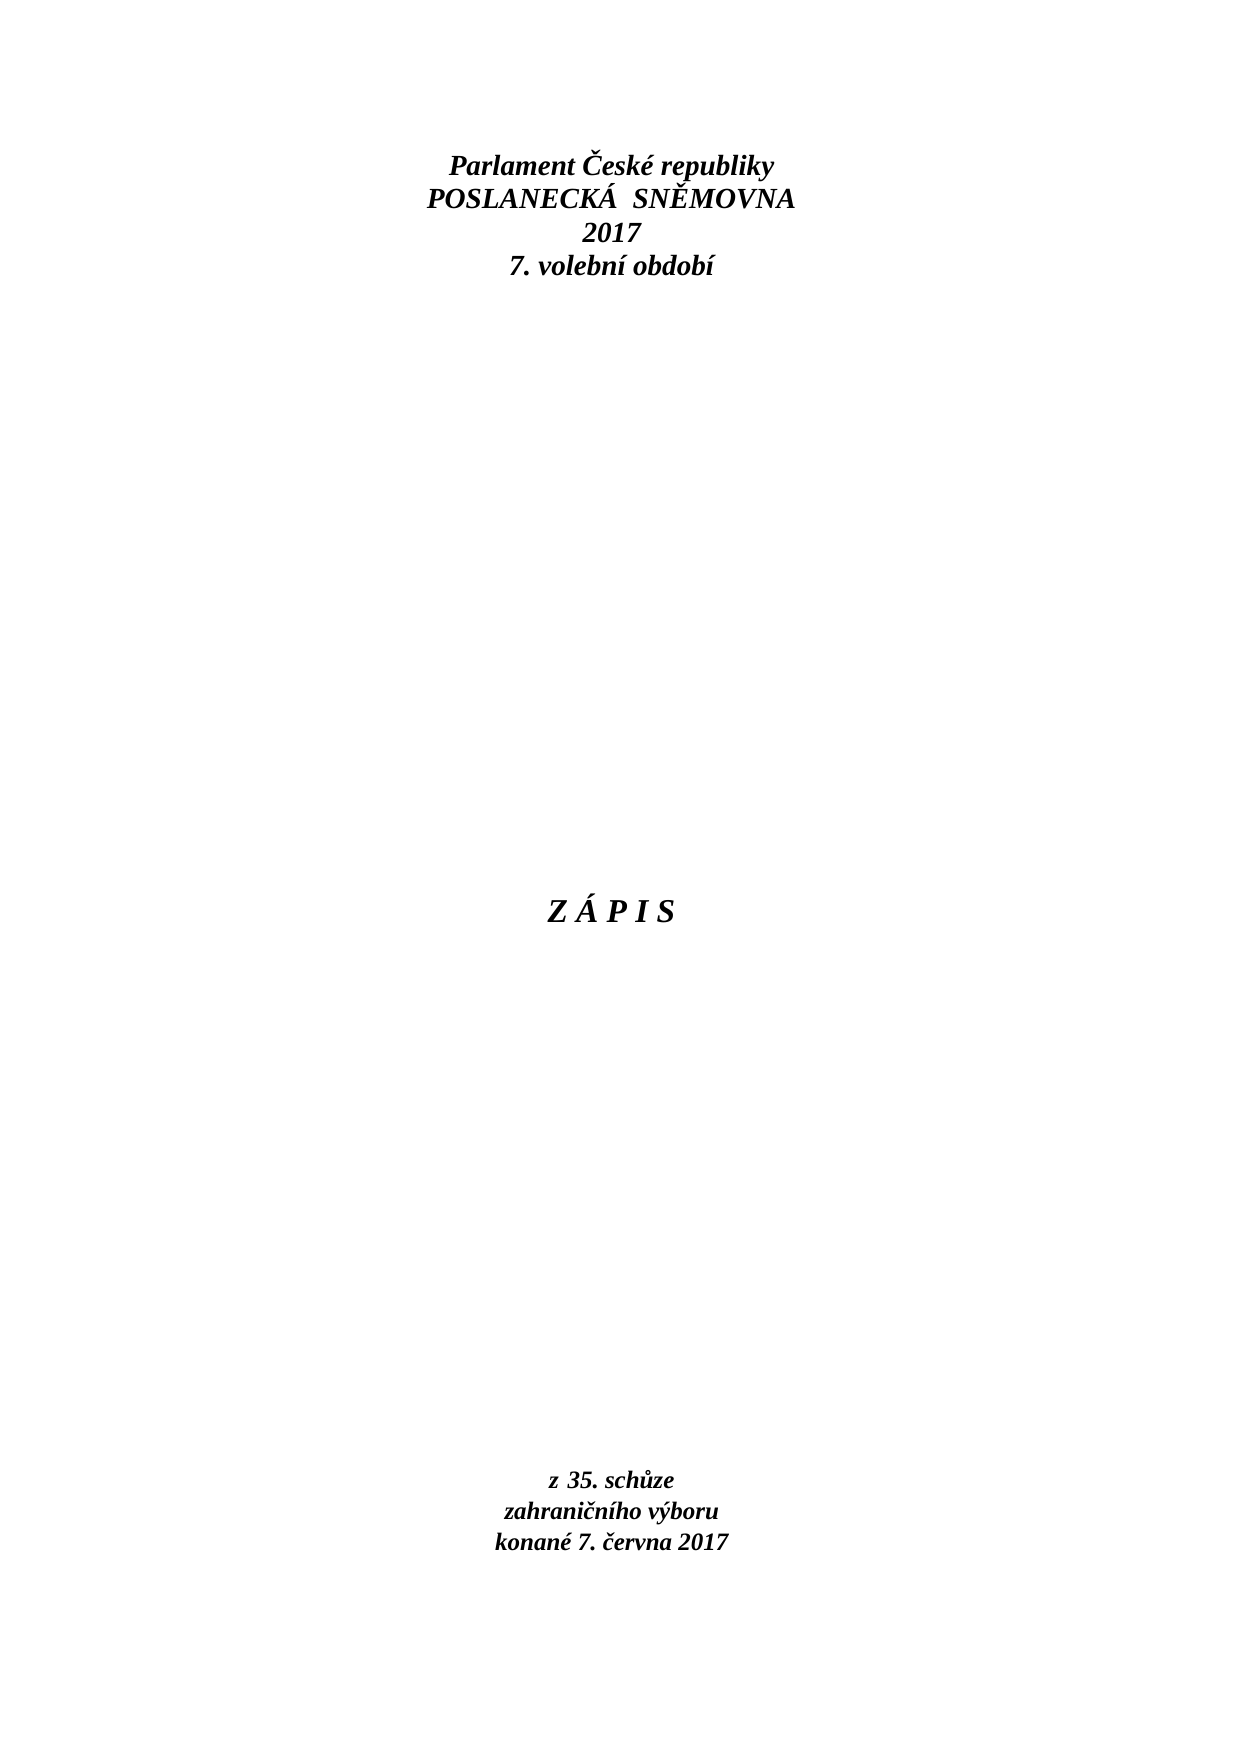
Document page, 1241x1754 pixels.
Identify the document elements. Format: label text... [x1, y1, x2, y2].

text zahraničního výboru [133, 1496, 1093, 1524]
text Z Á P I S [133, 891, 1093, 929]
text 7. volební období [133, 248, 1093, 282]
text z 35. schůze [133, 1465, 1093, 1493]
text 2017 [133, 215, 1093, 248]
text POSLANECKÁ SNĚMOVNA [133, 181, 1093, 215]
text Parlament České republiky [133, 148, 1093, 181]
text konané 7. června 2017 [133, 1527, 1093, 1556]
